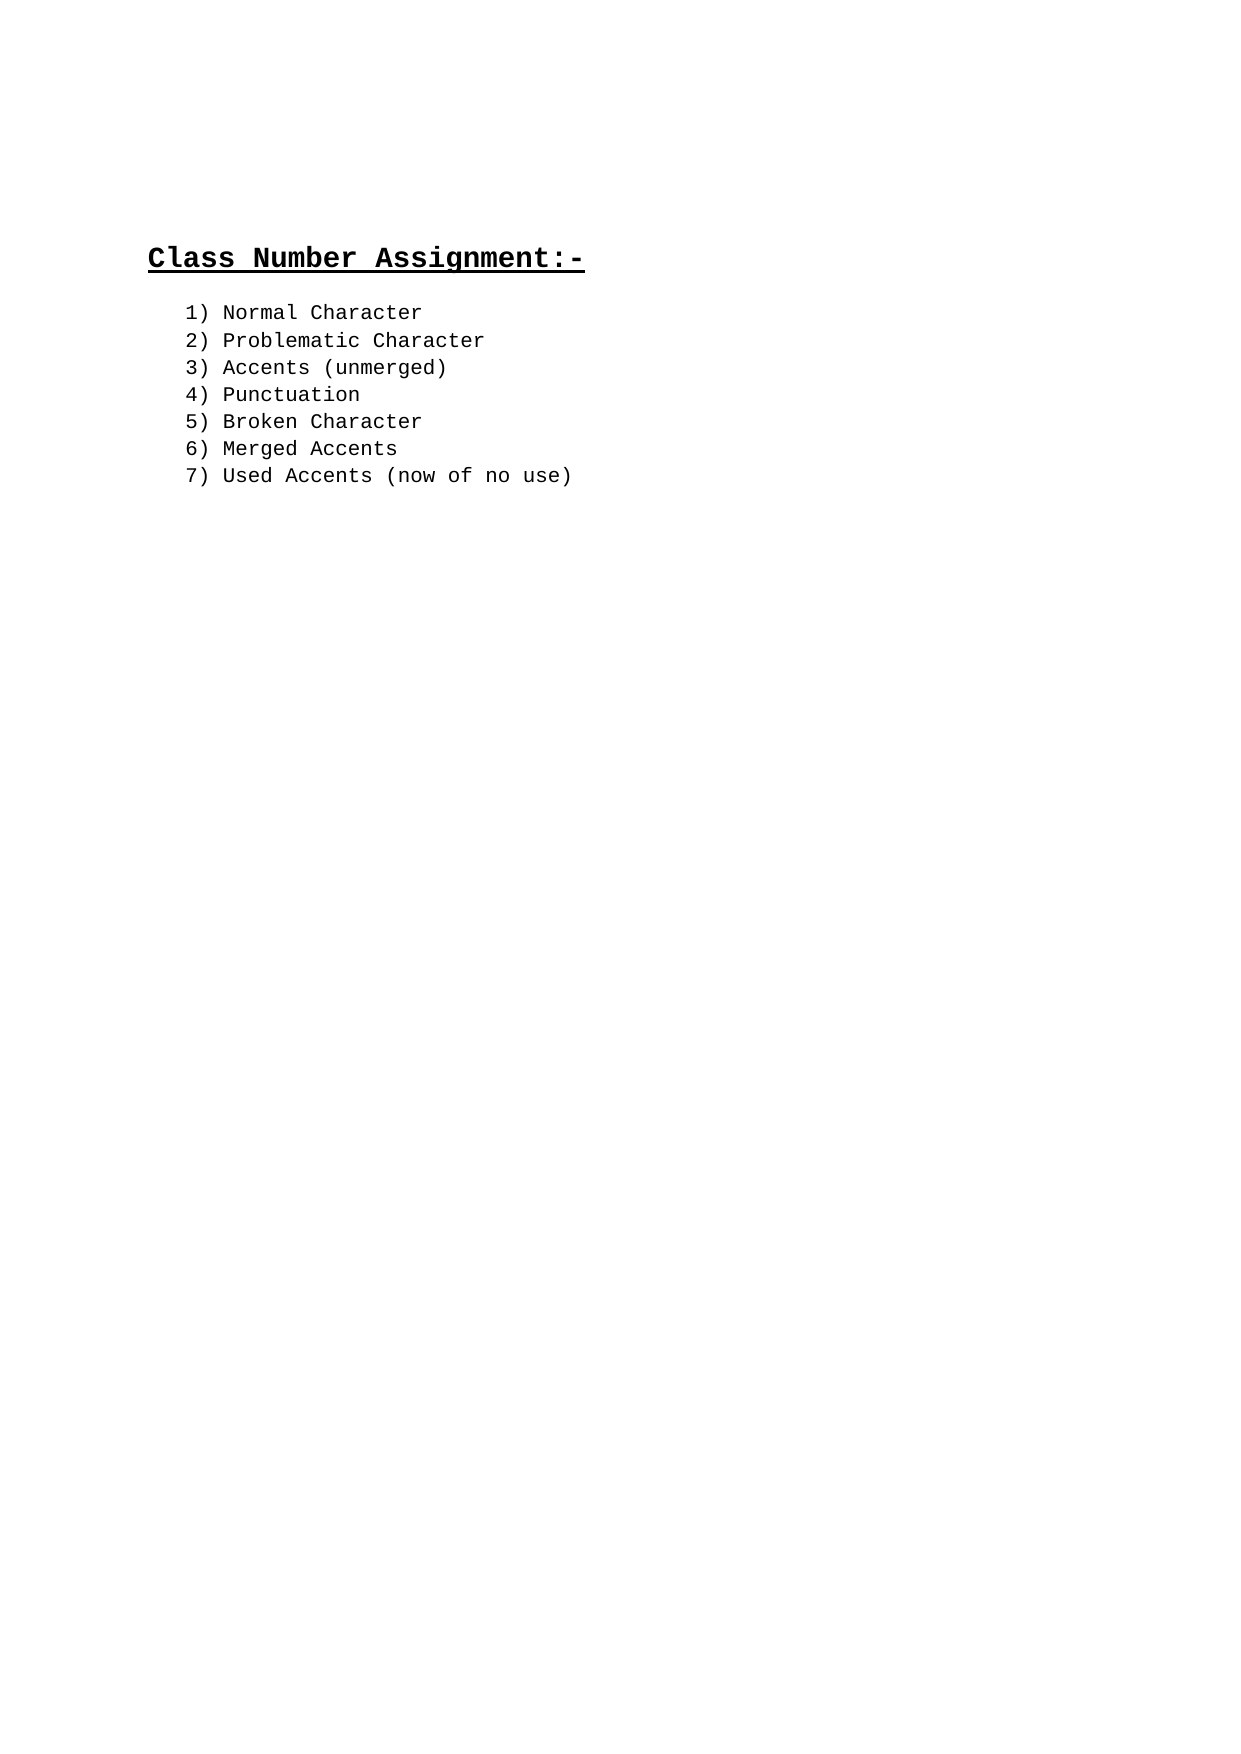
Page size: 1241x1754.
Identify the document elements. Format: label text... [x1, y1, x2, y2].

list Merged Accents [185, 438, 1093, 462]
list Broken Character [185, 411, 1093, 435]
list Used Accents (now of no use) [185, 466, 1093, 489]
list Punctuation [185, 384, 1093, 408]
text Class Number Assignment:- [148, 244, 1093, 277]
list Accents (unmerged) [185, 357, 1093, 380]
list Problematic Character [185, 329, 1093, 353]
list Normal Character [185, 302, 1093, 326]
